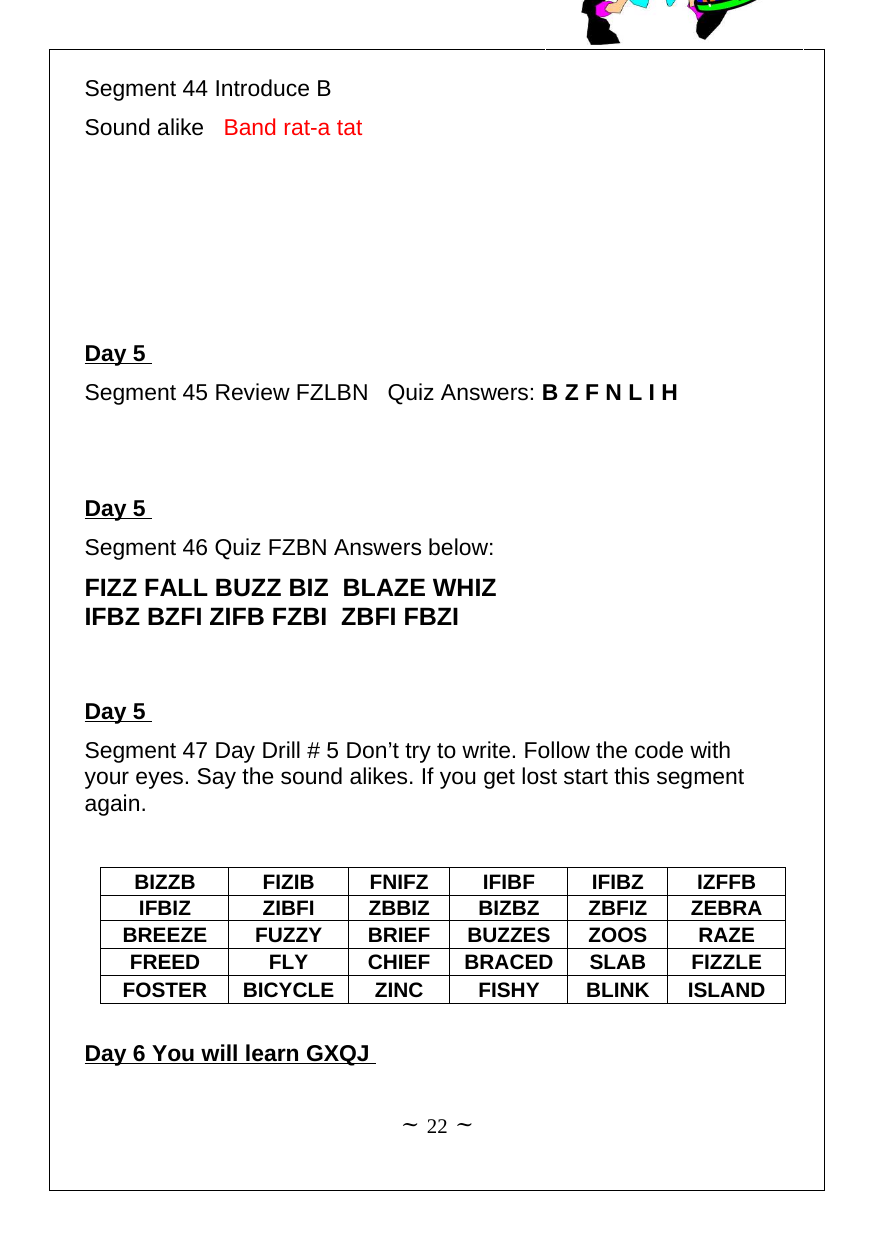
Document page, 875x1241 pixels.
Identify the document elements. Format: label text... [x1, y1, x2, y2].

table_header IFIBZ [568, 868, 667, 895]
table_cell FISHY [450, 976, 567, 1003]
table_cell SLAB [568, 949, 667, 975]
text Day 5 [84, 698, 762, 724]
table_cell ZIBFI [229, 896, 348, 920]
table_cell ISLAND [668, 976, 785, 1003]
table_cell BLINK [568, 976, 667, 1003]
table_cell ZBFIZ [568, 896, 667, 920]
table_cell BRIEF [349, 921, 449, 948]
table_header IZFFB [668, 868, 785, 895]
text Segment 47 Day Drill # 5 Don’t try to write. Follow the code with your eyes. Say the sound alikes. If you get lost start this segment again. [84, 737, 762, 816]
text Segment 44 Introduce B [84, 75, 762, 101]
text IFBZ BZFI ZIFB FZBI ZBFI FBZI [84, 602, 762, 630]
table_cell CHIEF [349, 949, 449, 975]
table_cell ZEBRA [668, 896, 785, 920]
text Day 5 [84, 495, 762, 522]
picture [581, 0, 773, 45]
table_cell ZOOS [568, 921, 667, 948]
table_cell FLY [229, 949, 348, 975]
table_cell FUZZY [229, 921, 348, 948]
table_header FIZIB [229, 868, 348, 895]
table_cell ZINC [349, 976, 449, 1003]
table_cell FIZZLE [668, 949, 785, 975]
table_header FNIFZ [349, 868, 449, 895]
table_header BIZZB [101, 868, 228, 895]
text FIZZ FALL BUZZ BIZ BLAZE WHIZ [84, 573, 762, 602]
table_cell BREEZE [101, 921, 228, 948]
table_cell FOSTER [101, 976, 228, 1003]
text Sound alike Band rat-a tat [84, 114, 762, 140]
table_cell BRACED [450, 949, 567, 975]
text Day 5 [84, 340, 762, 366]
table_cell RAZE [668, 921, 785, 948]
table_cell BUZZES [450, 921, 567, 948]
text Segment 45 Review FZLBN Quiz Answers: B Z F N L I H [84, 379, 762, 405]
text Day 6 You will learn GXQJ [84, 1040, 762, 1067]
table_cell IFBIZ [101, 896, 228, 920]
text Segment 46 Quiz FZBN Answers below: [84, 534, 762, 560]
table_cell BICYCLE [229, 976, 348, 1003]
table_cell FREED [101, 949, 228, 975]
table_cell ZBBIZ [349, 896, 449, 920]
table_header IFIBF [450, 868, 567, 895]
table_cell BIZBZ [450, 896, 567, 920]
